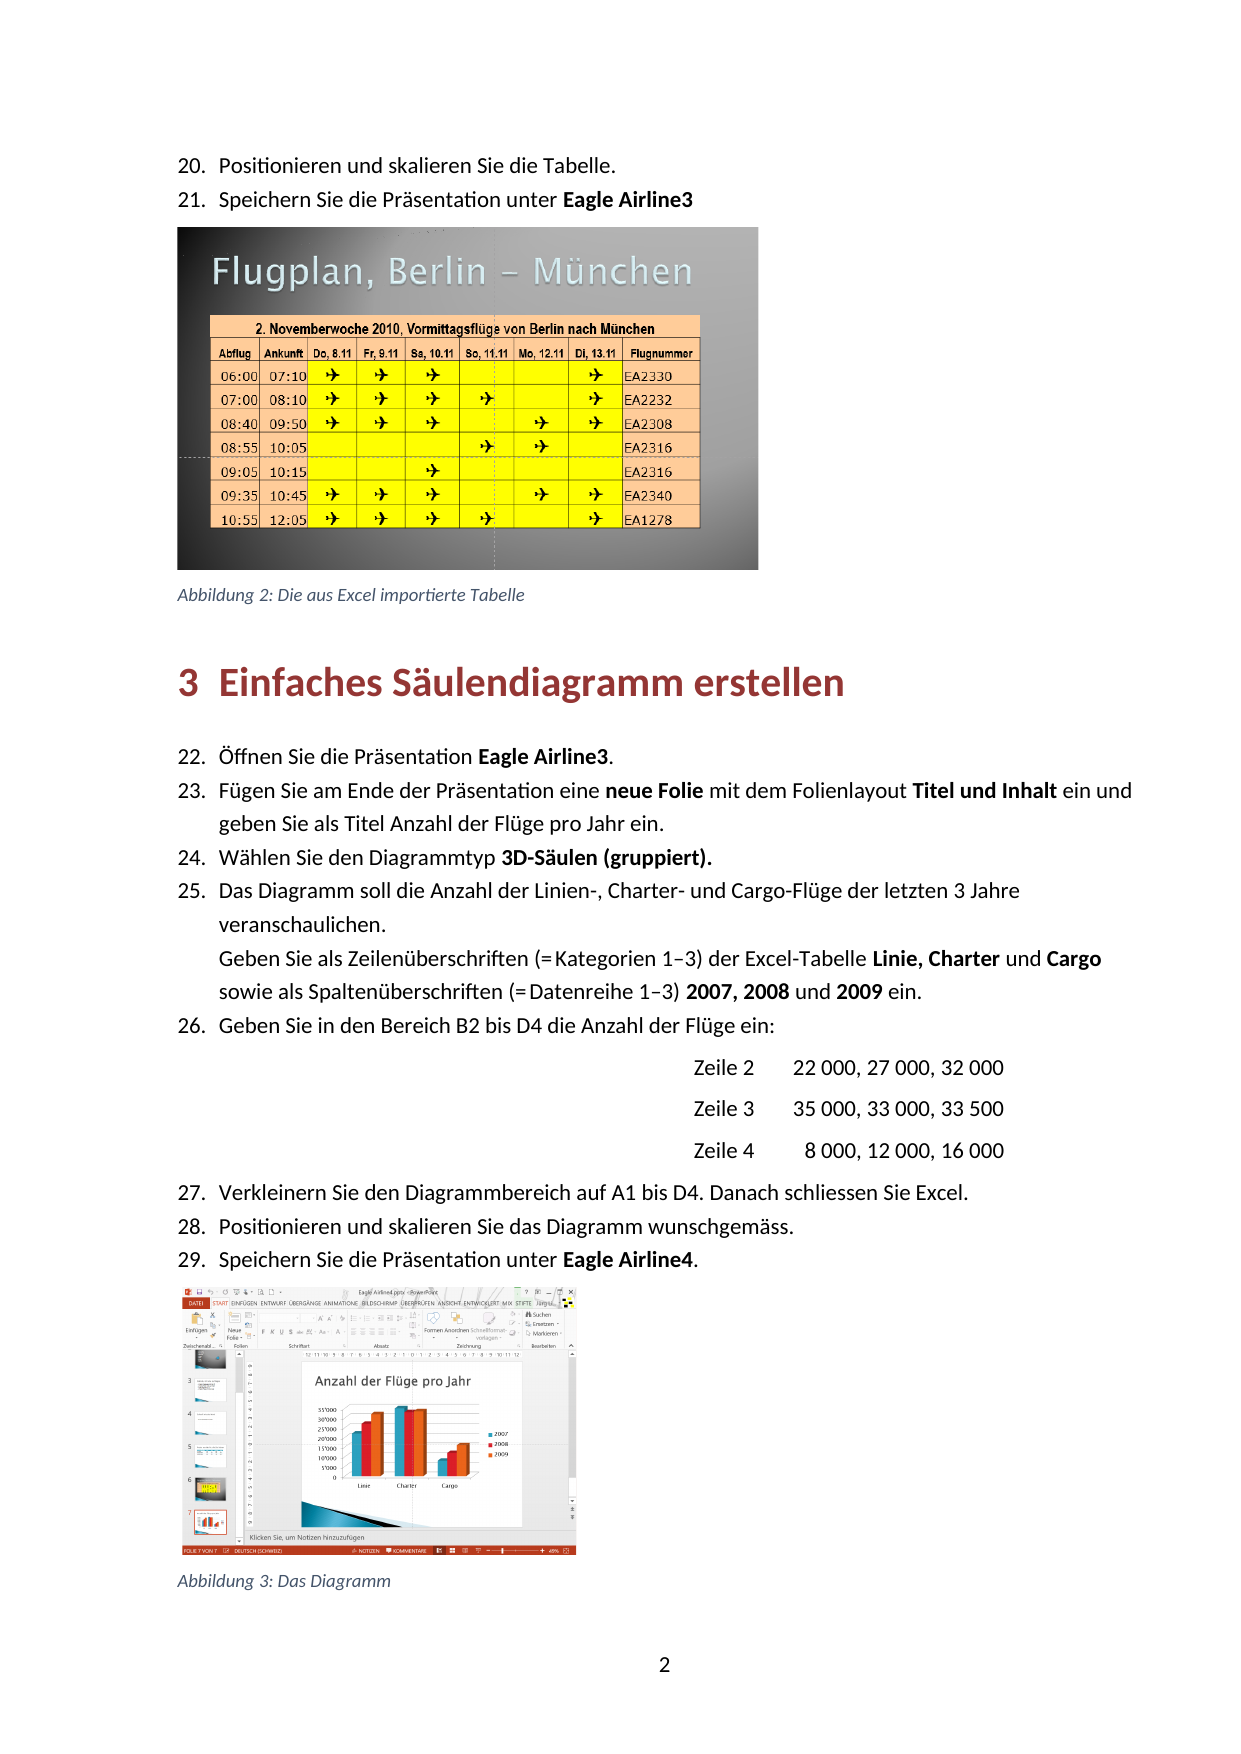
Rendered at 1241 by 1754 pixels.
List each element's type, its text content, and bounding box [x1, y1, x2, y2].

list Geben Sie in den Bereich B2 bis D4 die Anzahl der Flüge ein: [177, 1011, 1151, 1039]
picture [182, 1287, 577, 1555]
text Abbildung 3: Das Diagramm [177, 1569, 1151, 1592]
list Wählen Sie den Diagrammtyp 3D-Säulen (gruppiert). [177, 843, 1151, 871]
text Zeile 4 8 000, 12 000, 16 000 [693, 1136, 1151, 1164]
text Abbildung 2: Die aus Excel importierte Tabelle [177, 583, 1151, 606]
list Positionieren und skalieren Sie die Tabelle. [177, 152, 1151, 180]
text Zeile 2 22 000, 27 000, 32 000 [693, 1053, 1151, 1081]
picture [177, 227, 759, 570]
list Fügen Sie am Ende der Präsentation eine neue Folie mit dem Folienlayout Titel und Inhalt ein und geben Sie als Titel Anzahl der Flüge pro Jahr ein. [177, 776, 1151, 837]
list Speichern Sie die Präsentation unter Eagle Airline4. [177, 1245, 1151, 1273]
list Speichern Sie die Präsentation unter Eagle Airline3 [177, 185, 1151, 213]
text Zeile 3 35 000, 33 000, 33 500 [693, 1094, 1151, 1122]
list Verkleinern Sie den Diagrammbereich auf A1 bis D4. Danach schliessen Sie Excel. [177, 1178, 1151, 1206]
list Öffnen Sie die Präsentation Eagle Airline3. [177, 742, 1151, 770]
list Positionieren und skalieren Sie das Diagramm wunschgemäss. [177, 1212, 1151, 1240]
list Das Diagramm soll die Anzahl der Linien-, Charter- und Cargo-Flüge der letzten 3 Jahre veranschaulichen. Geben Sie als Zeilenüberschriften (= Kategorien 1–3) der Excel-Tabelle Linie, Charter und Cargo sowie als Spaltenüberschriften (= Datenreihe 1–3) 2007, 2008 und 2009 ein. [177, 877, 1151, 1005]
subtitle Einfaches Säulendiagramm erstellen [177, 656, 1151, 707]
